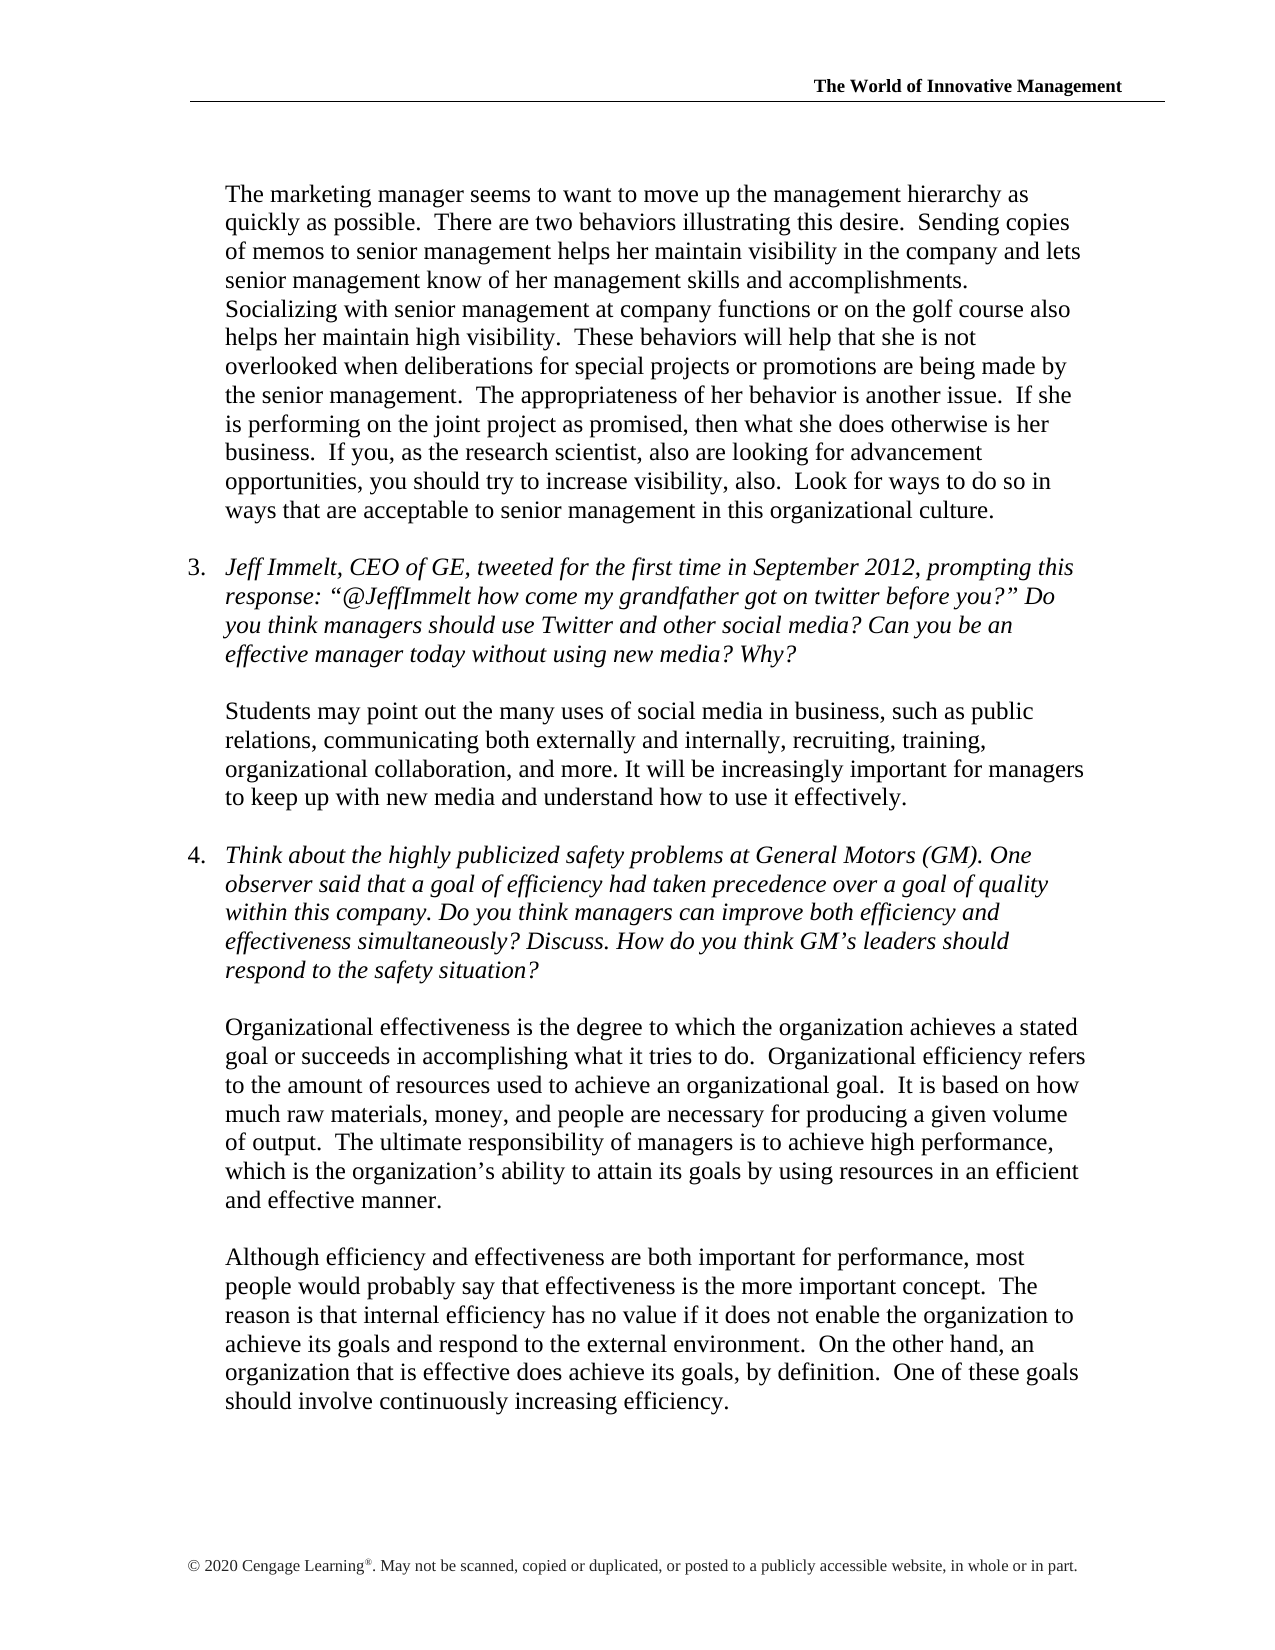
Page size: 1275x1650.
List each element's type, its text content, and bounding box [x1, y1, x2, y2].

list Organizational effectiveness is the degree to which the organization achieves a stated goal or succeeds in accomplishing what it tries to do. Organizational efficiency refers to the amount of resources used to achieve an organizational goal. It is based on how much raw materials, money, and people are necessary for producing a given volume of output. The ultimate responsibility of managers is to achieve high performance, which is the organization’s ability to attain its goals by using resources in an efficient and effective manner. [187, 1012, 1087, 1214]
text Although efficiency and effectiveness are both important for performance, most people would probably say that effectiveness is the more important concept. The reason is that internal efficiency has no value if it does not enable the organization to achieve its goals and respond to the external environment. On the other hand, an organization that is effective does achieve its goals, by definition. One of these goals should involve continuously increasing efficiency. [187, 1242, 1087, 1415]
text 4. Think about the highly publicized safety problems at General Motors (GM). One observer said that a goal of efficiency had taken precedence over a goal of quality within this company. Do you think managers can improve both efficiency and effectiveness simultaneously? Discuss. How do you think GM’s leaders should respond to the safety situation? [187, 840, 1087, 984]
text The marketing manager seems to want to move up the management hierarchy as quickly as possible. There are two behaviors illustrating this desire. Sending copies of memos to senior management helps her maintain visibility in the company and lets senior management know of her management skills and accomplishments. Socializing with senior management at company functions or on the golf course also helps her maintain high visibility. These behaviors will help that she is not overlooked when deliberations for special projects or promotions are being made by the senior management. The appropriateness of her behavior is another issue. If she is performing on the joint project as promised, then what she does otherwise is her business. If you, as the research scientist, also are looking for advancement opportunities, you should try to increase visibility, also. Look for ways to do so in ways that are acceptable to senior management in this organizational culture. [187, 179, 1087, 524]
text 3. Jeff Immelt, CEO of GE, tweeted for the first time in September 2012, prompting this response: “@JeffImmelt how come my grandfather got on twitter before you?” Do you think managers should use Twitter and other social media? Can you be an effective manager today without using new media? Why? [187, 552, 1087, 667]
text Students may point out the many uses of social media in business, such as public relations, communicating both externally and internally, recruiting, training, organizational collaboration, and more. It will be increasingly important for managers to keep up with new media and understand how to use it effectively. [187, 696, 1087, 811]
